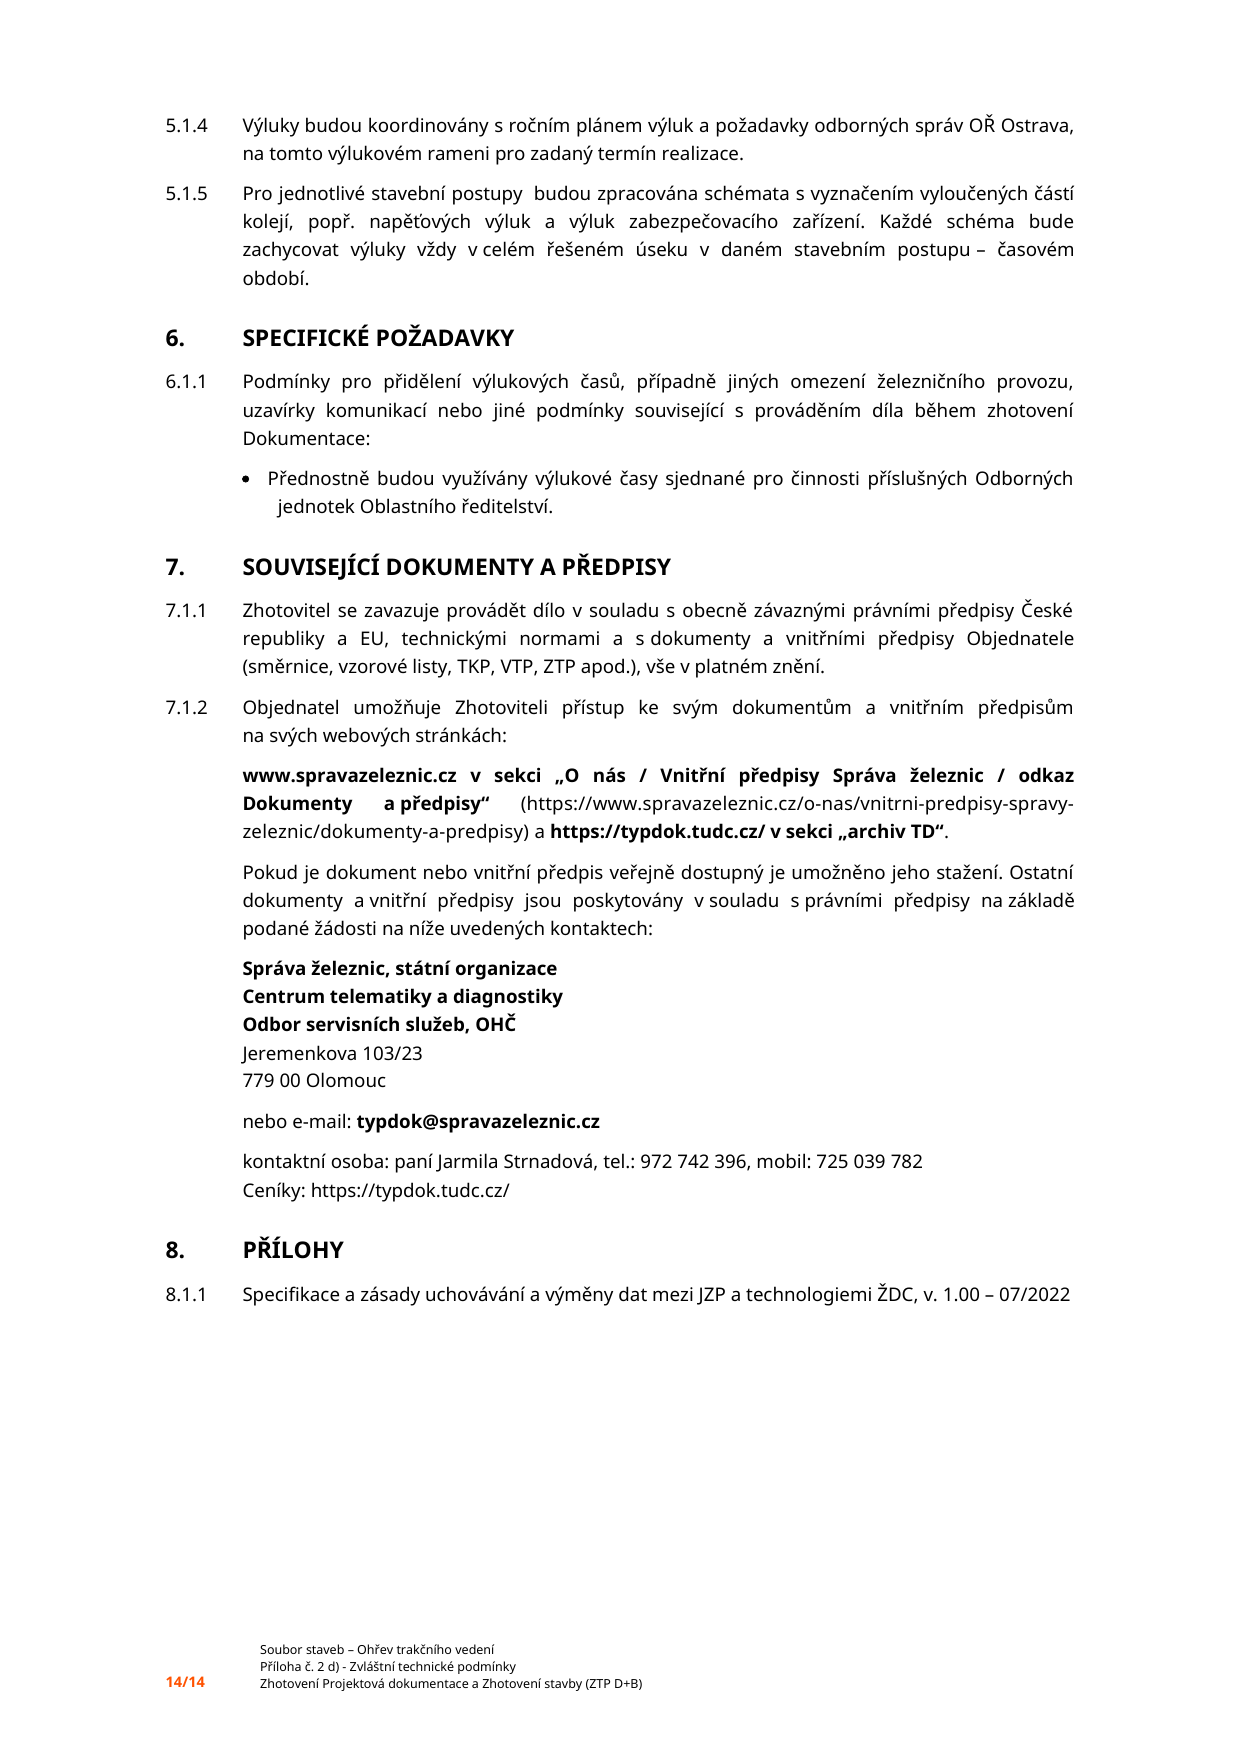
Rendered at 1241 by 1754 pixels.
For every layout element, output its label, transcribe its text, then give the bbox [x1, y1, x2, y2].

text nebo e-mail: typdok@spravazeleznic.cz [242, 1108, 1075, 1134]
text SOUVISEJÍCÍ DOKUMENTY A PŘEDPISY [165, 551, 1075, 582]
text Specifikace a zásady uchovávání a výměny dat mezi JZP a technologiemi ŽDC, v. 1.00 – 07/2022 [165, 1281, 1075, 1306]
text PŘÍLOHY [165, 1234, 1075, 1265]
text Pro jednotlivé stavební postupy budou zpracována schémata s vyznačením vyloučených částí kolejí, popř. napěťových výluk a výluk zabezpečovacího zařízení. Každé schéma bude zachycovat výluky vždy v celém řešeném úseku v daném stavebním postupu – časovém období. [165, 181, 1075, 290]
text Přednostně budou využívány výlukové časy sjednané pro činnosti příslušných Odborných jednotek Oblastního ředitelství. [242, 465, 1075, 519]
text Ceníky: https://typdok.tudc.cz/ [242, 1177, 1075, 1202]
text Správa železnic, státní organizace [242, 956, 1075, 981]
text SPECIFICKÉ POŽADAVKY [165, 322, 1075, 353]
text 779 00 Olomouc [242, 1068, 1075, 1093]
text Centrum telematiky a diagnostiky [242, 984, 1075, 1009]
text Pokud je dokument nebo vnitřní předpis veřejně dostupný je umožněno jeho stažení. Ostatní dokumenty a vnitřní předpisy jsou poskytovány v souladu s právními předpisy na základě podané žádosti na níže uvedených kontaktech: [242, 859, 1075, 941]
text Zhotovitel se zavazuje provádět dílo v souladu s obecně závaznými právními předpisy České republiky a EU, technickými normami a s dokumenty a vnitřními předpisy Objednatele (směrnice, vzorové listy, TKP, VTP, ZTP apod.), vše v platném znění. [165, 597, 1075, 679]
text Jeremenkova 103/23 [242, 1040, 1075, 1065]
text Výluky budou koordinovány s ročním plánem výluk a požadavky odborných správ OŘ Ostrava, na tomto výlukovém rameni pro zadaný termín realizace. [165, 112, 1075, 166]
text www.spravazeleznic.cz v sekci „O nás / Vnitřní předpisy Správa železnic / odkaz Dokumenty a předpisy“ (https://www.spravazeleznic.cz/o-nas/vnitrni-predpisy-spravy-zeleznic/dokumenty-a-predpisy) a https://typdok.tudc.cz/ v sekci „archiv TD“. [242, 763, 1075, 844]
text kontaktní osoba: paní Jarmila Strnadová, tel.: 972 742 396, mobil: 725 039 782 [242, 1149, 1075, 1174]
text Odbor servisních služeb, OHČ [242, 1012, 1075, 1037]
text Podmínky pro přidělení výlukových časů, případně jiných omezení železničního provozu, uzavírky komunikací nebo jiné podmínky související s prováděním díla během zhotovení Dokumentace: [165, 369, 1075, 450]
text Objednatel umožňuje Zhotoviteli přístup ke svým dokumentům a vnitřním předpisům na svých webových stránkách: [165, 694, 1075, 748]
